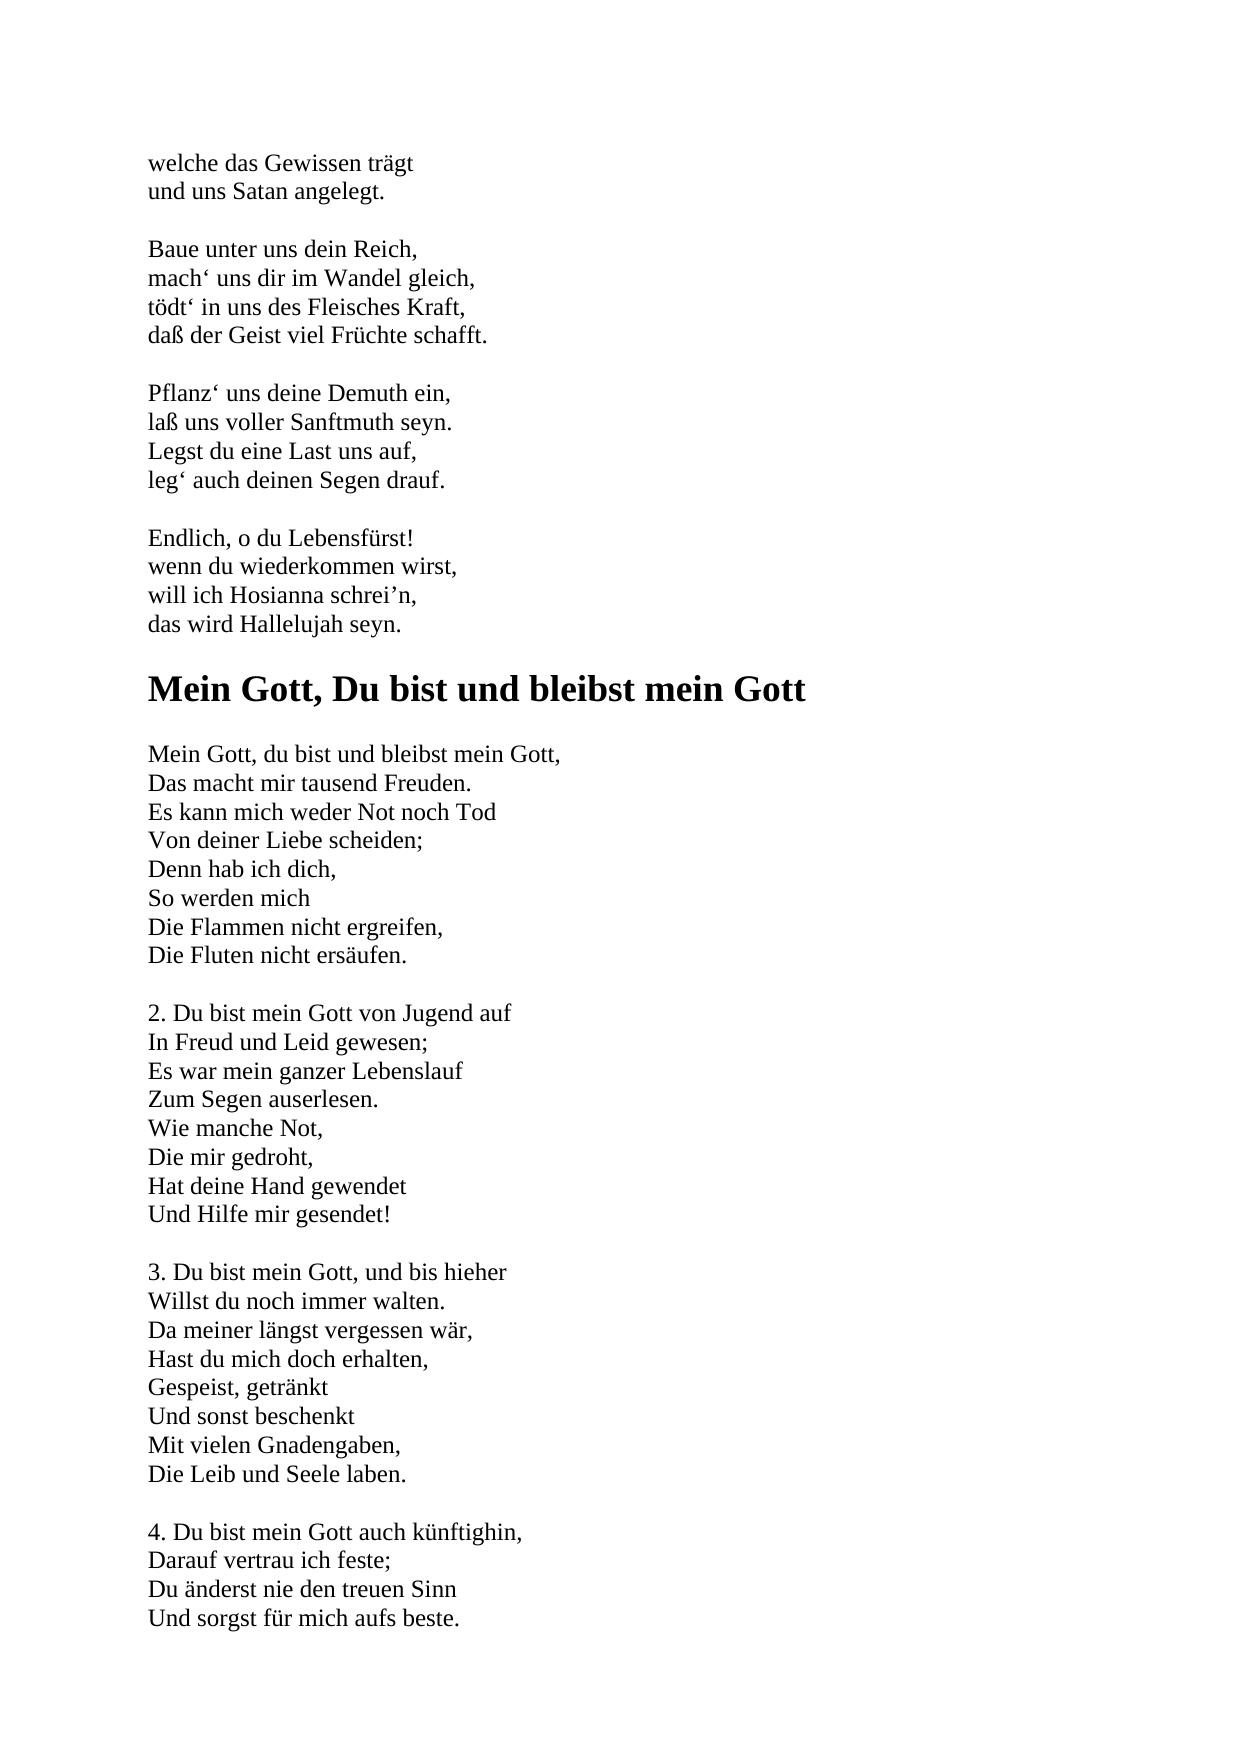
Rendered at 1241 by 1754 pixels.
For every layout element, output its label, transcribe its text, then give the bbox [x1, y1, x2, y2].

text Baue unter uns dein Reich, mach‘ uns dir im Wandel gleich, tödt‘ in uns des Fleisches Kraft, daß der Geist viel Früchte schafft. [148, 234, 1093, 349]
subtitle Mein Gott, Du bist und bleibst mein Gott [148, 667, 1093, 710]
text 2. Du bist mein Gott von Jugend auf In Freud und Leid gewesen; Es war mein ganzer Lebenslauf Zum Segen auserlesen. Wie manche Not, Die mir gedroht, Hat deine Hand gewendet Und Hilfe mir gesendet! [148, 998, 1093, 1228]
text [148, 148, 1093, 205]
text Endlich, o du Lebensfürst! wenn du wiederkommen wirst, will ich Hosianna schrei’n, das wird Hallelujah seyn. [148, 523, 1093, 638]
text Pflanz‘ uns deine Demuth ein, laß uns voller Sanftmuth seyn. Legst du eine Last uns auf, leg‘ auch deinen Segen drauf. [148, 378, 1093, 493]
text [148, 1517, 1093, 1632]
text 3. Du bist mein Gott, und bis hieher Willst du noch immer walten. Da meiner längst vergessen wär, Hast du mich doch erhalten, Gespeist, getränkt Und sonst beschenkt Mit vielen Gnadengaben, Die Leib und Seele laben. [148, 1257, 1093, 1487]
text Mein Gott, du bist und bleibst mein Gott, Das macht mir tausend Freuden. Es kann mich weder Not noch Tod Von deiner Liebe scheiden; Denn hab ich dich, So werden mich Die Flammen nicht ergreifen, Die Fluten nicht ersäufen. [148, 739, 1093, 969]
